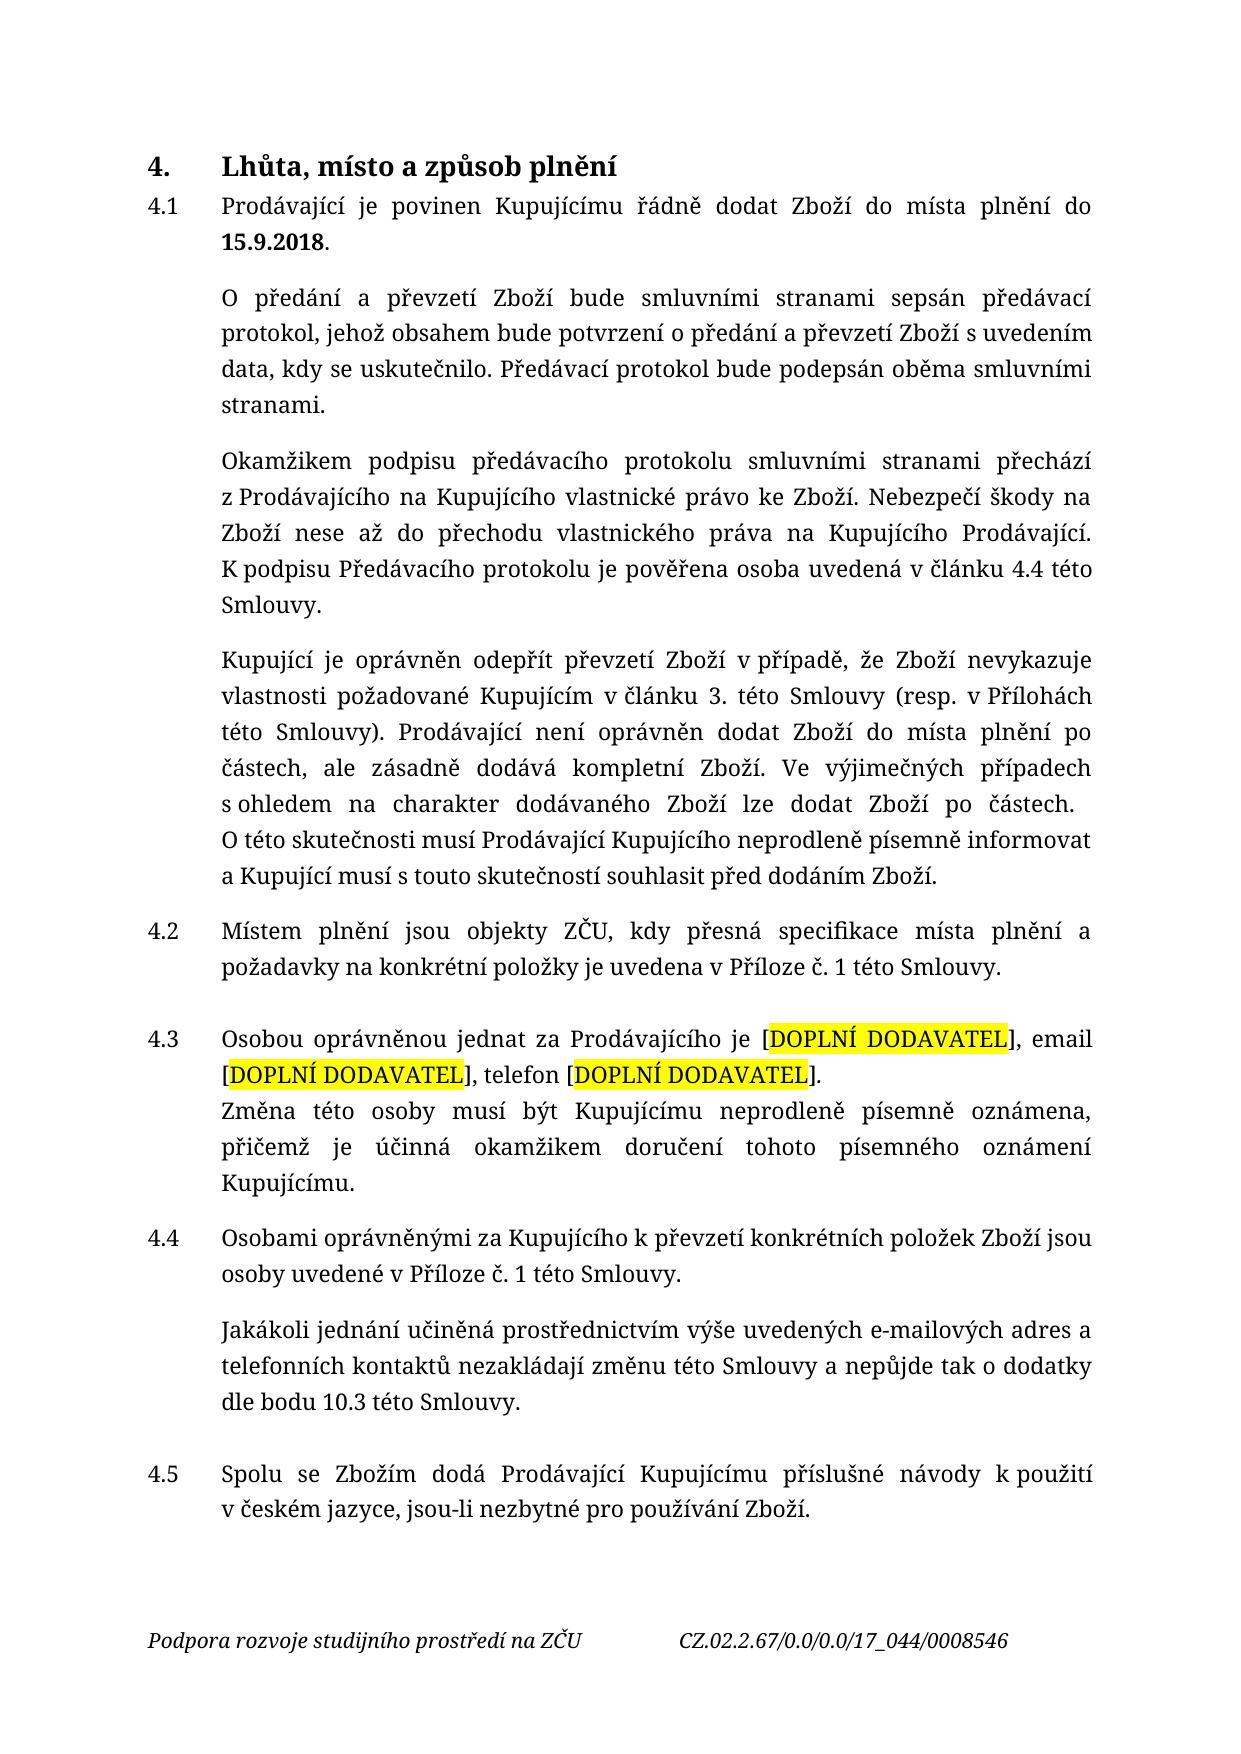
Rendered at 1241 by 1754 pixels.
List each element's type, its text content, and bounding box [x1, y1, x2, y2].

text 4.2 Místem plnění jsou objekty ZČU, kdy přesná specifikace místa plnění a požadavky na konkrétní položky je uvedena v Příloze č. 1 této Smlouvy. [148, 915, 1093, 982]
text Změna této osoby musí být Kupujícímu neprodleně písemně oznámena, přičemž je účinná okamžikem doručení tohoto písemného oznámení Kupujícímu. [148, 1095, 1093, 1198]
text 4.1 Prodávající je povinen Kupujícímu řádně dodat Zboží do místa plnění do 15.9.2018. [148, 190, 1093, 257]
text Okamžikem podpisu předávacího protokolu smluvními stranami přechází z Prodávajícího na Kupujícího vlastnické právo ke Zboží. Nebezpečí škody na Zboží nese až do přechodu vlastnického práva na Kupujícího Prodávající. K podpisu Předávacího protokolu je pověřena osoba uvedená v článku 4.4 této Smlouvy. [221, 445, 1093, 620]
text O předání a převzetí Zboží bude smluvními stranami sepsán předávací protokol, jehož obsahem bude potvrzení o předání a převzetí Zboží s uvedením data, kdy se uskutečnilo. Předávací protokol bude podepsán oběma smluvními stranami. [221, 281, 1093, 421]
text 4.5 Spolu se Zbožím dodá Prodávající Kupujícímu příslušné návody k použití v českém jazyce, jsou-li nezbytné pro používání Zboží. [148, 1457, 1093, 1525]
text 4. Lhůta, místo a způsob plnění [148, 148, 1093, 184]
text Kupující je oprávněn odepřít převzetí Zboží v případě, že Zboží nevykazuje vlastnosti požadované Kupujícím v článku 3. této Smlouvy (resp. v Přílohách této Smlouvy). Prodávající není oprávněn dodat Zboží do místa plnění po částech, ale zásadně dodává kompletní Zboží. Ve výjimečných případech s ohledem na charakter dodávaného Zboží lze dodat Zboží po částech. O této skutečnosti musí Prodávající Kupujícího neprodleně písemně informovat a Kupující musí s touto skutečností souhlasit před dodáním Zboží. [221, 644, 1093, 891]
text Jakákoli jednání učiněná prostřednictvím výše uvedených e-mailových adres a telefonních kontaktů nezakládají změnu této Smlouvy a nepůjde tak o dodatky dle bodu 10.3 této Smlouvy. [221, 1314, 1093, 1417]
text 4.4 Osobami oprávněnými za Kupujícího k převzetí konkrétních položek Zboží jsou osoby uvedené v Příloze č. 1 této Smlouvy. [148, 1222, 1093, 1289]
text 4.3 Osobou oprávněnou jednat za Prodávajícího je [DOPLNÍ DODAVATEL], email [DOPLNÍ DODAVATEL], telefon [DOPLNÍ DODAVATEL]. [148, 1023, 1093, 1090]
